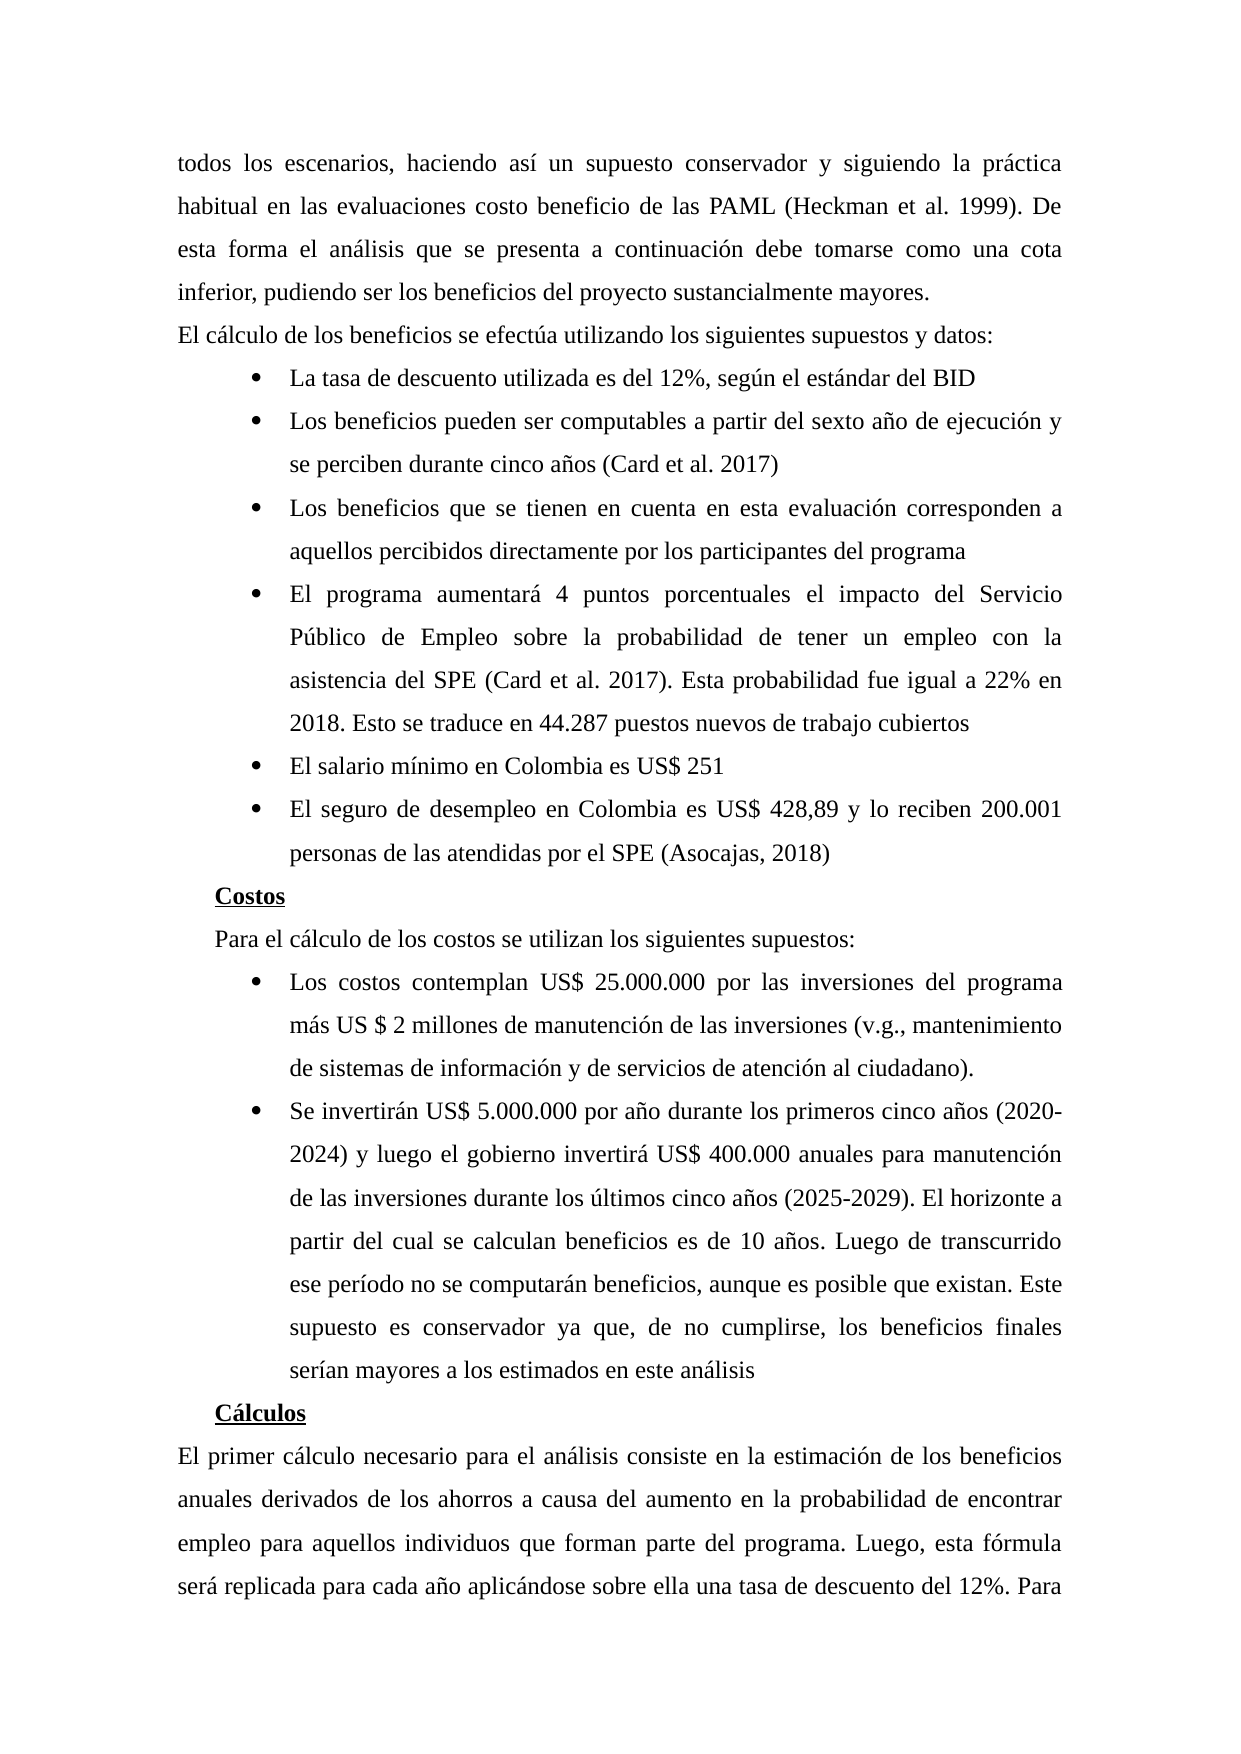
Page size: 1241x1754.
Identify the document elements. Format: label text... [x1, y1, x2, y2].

list Costos [177, 881, 1063, 909]
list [177, 1441, 1063, 1599]
list La tasa de descuento utilizada es del 12%, según el estándar del BID [252, 363, 1063, 392]
text El cálculo de los beneficios se efectúa utilizando los siguientes supuestos y datos: [177, 320, 1063, 349]
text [177, 148, 1063, 306]
list El salario mínimo en Colombia es US$ 251 [252, 751, 1063, 780]
list El seguro de desempleo en Colombia es US$ 428,89 y lo reciben 200.001 personas de las atendidas por el SPE (Asocajas, 2018) [252, 794, 1063, 866]
list Se invertirán US$ 5.000.000 por año durante los primeros cinco años (2020-2024) y luego el gobierno invertirá US$ 400.000 anuales para manutención de las inversiones durante los últimos cinco años (2025-2029). El horizonte a partir del cual se calculan beneficios es de 10 años. Luego de transcurrido ese período no se computarán beneficios, aunque es posible que existan. Este supuesto es conservador ya que, de no cumplirse, los beneficios finales serían mayores a los estimados en este análisis [252, 1096, 1063, 1384]
list El programa aumentará 4 puntos porcentuales el impacto del Servicio Público de Empleo sobre la probabilidad de tener un empleo con la asistencia del SPE (Card et al. 2017). Esta probabilidad fue igual a 22% en 2018. Esto se traduce en 44.287 puestos nuevos de trabajo cubiertos [252, 579, 1063, 737]
list Los beneficios que se tienen en cuenta en esta evaluación corresponden a aquellos percibidos directamente por los participantes del programa [252, 493, 1063, 564]
list Los beneficios pueden ser computables a partir del sexto año de ejecución y se perciben durante cinco años (Card et al. 2017) [252, 406, 1063, 478]
list Cálculos [177, 1398, 1063, 1427]
list Para el cálculo de los costos se utilizan los siguientes supuestos: [177, 924, 1063, 953]
list Los costos contemplan US$ 25.000.000 por las inversiones del programa más US $ 2 millones de manutención de las inversiones (v.g., mantenimiento de sistemas de información y de servicios de atención al ciudadano). [252, 967, 1063, 1082]
